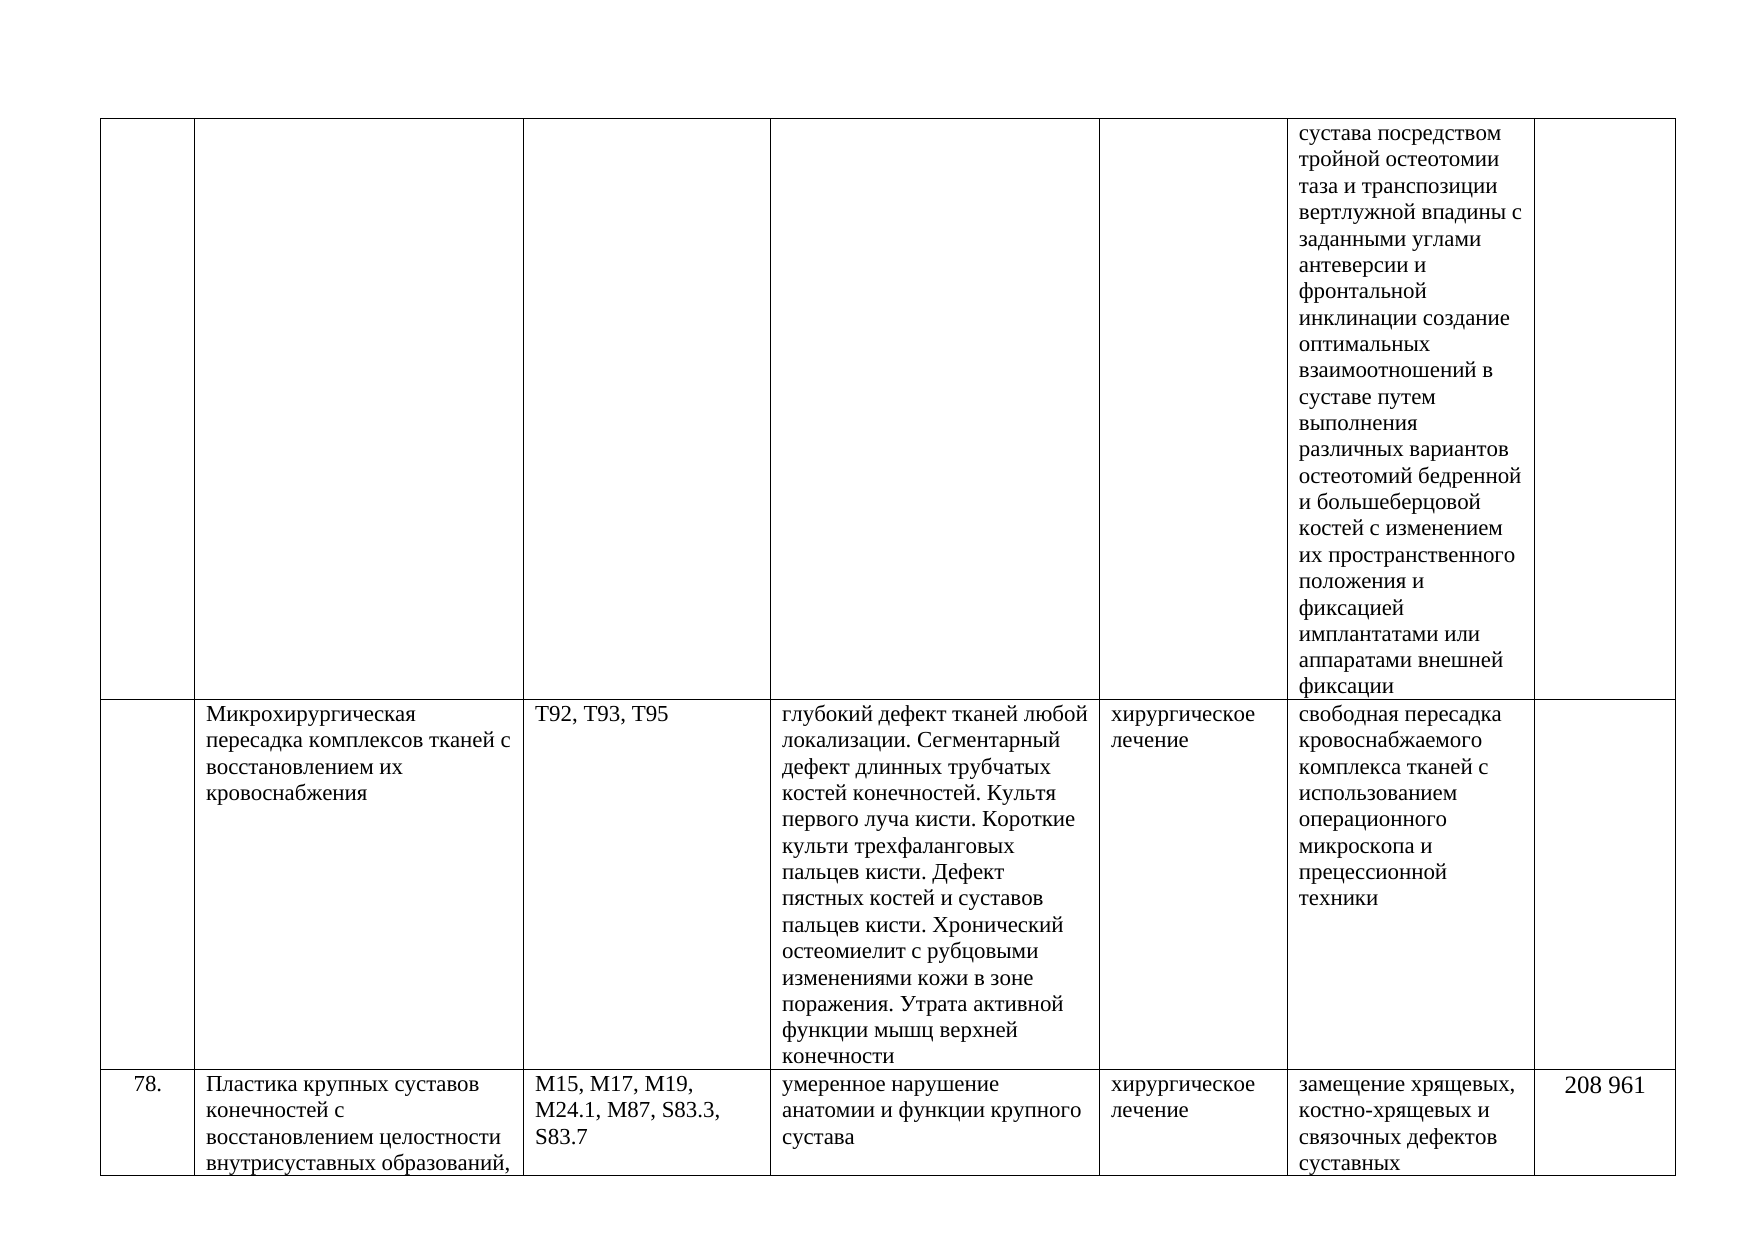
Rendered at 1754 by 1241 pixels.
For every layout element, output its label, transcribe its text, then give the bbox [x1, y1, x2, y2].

table_cell глубокий дефект тканей любой локализации. Сегментарный дефект длинных трубчатых костей конечностей. Культя первого луча кисти. Короткие культи трехфаланговых пальцев кисти. Дефект пястных костей и суставов пальцев кисти. Хронический остеомиелит с рубцовыми изменениями кожи в зоне поражения. Утрата активной функции мышц верхней конечности [771, 700, 1099, 1069]
table_cell 78. [101, 1070, 194, 1175]
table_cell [195, 1070, 523, 1175]
table_cell [195, 119, 523, 699]
table_cell [1535, 700, 1675, 1069]
table_cell свободная пересадка кровоснабжаемого комплекса тканей с использованием операционного микроскопа и прецессионной техники [1288, 700, 1534, 1069]
table_cell [101, 700, 194, 1069]
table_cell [524, 1070, 770, 1175]
table_cell [524, 119, 770, 699]
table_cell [1100, 1070, 1287, 1175]
table_cell [1100, 119, 1287, 699]
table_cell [771, 1070, 1099, 1175]
table_cell Микрохирургическая пересадка комплексов тканей с восстановлением их кровоснабжения [195, 700, 523, 1069]
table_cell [1288, 119, 1534, 699]
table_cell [1288, 1070, 1534, 1175]
table_cell 208 961 [1535, 1070, 1675, 1175]
table_cell [771, 119, 1099, 699]
table_cell хирургическое лечение [1100, 700, 1287, 1069]
table_cell Т92, Т93, Т95 [524, 700, 770, 1069]
table_cell [1535, 119, 1675, 699]
table_cell [101, 119, 194, 699]
